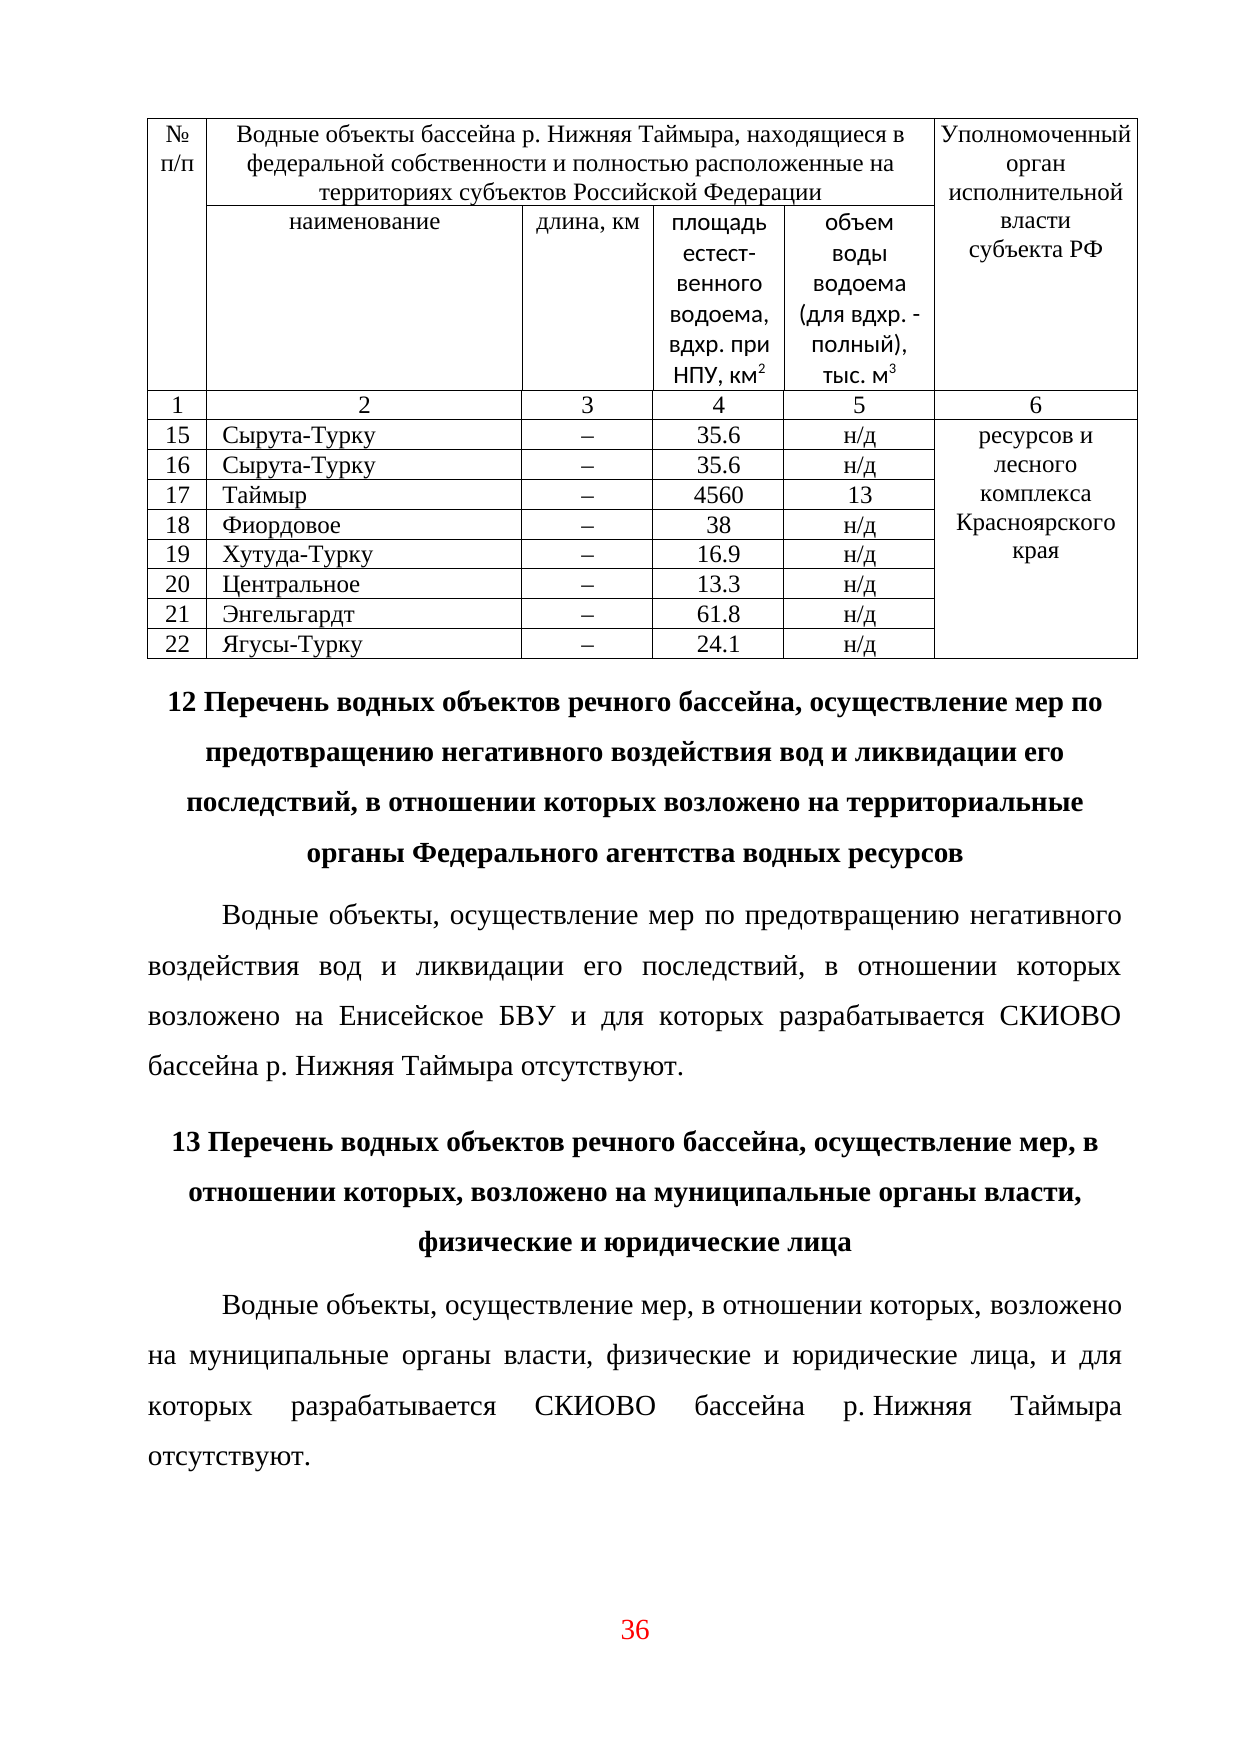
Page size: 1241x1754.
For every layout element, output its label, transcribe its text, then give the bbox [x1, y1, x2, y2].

table_cell 4 [653, 391, 783, 419]
table_cell – [522, 629, 652, 658]
table_cell н/д [784, 629, 934, 658]
table_header Водные объекты бассейна р. Нижняя Таймыра, находящиеся в федеральной собственности и полностью расположенные на территориях субъектов Российской Федерации [207, 119, 934, 205]
table_cell 24.1 [653, 629, 783, 658]
table_cell 6 [935, 391, 1137, 419]
table_cell 18 [148, 510, 206, 538]
table_cell Хутуда-Турку [207, 540, 521, 568]
table_cell 5 [784, 391, 934, 419]
table_cell 4560 [653, 480, 783, 509]
table_cell 21 [148, 599, 206, 628]
table_cell длина, км [523, 206, 653, 389]
table_cell – [522, 540, 652, 568]
table_cell н/д [784, 569, 934, 598]
table_cell 3 [522, 391, 652, 419]
table_cell 13 [784, 480, 934, 509]
table_header № п/п [148, 119, 206, 389]
table_cell 38 [653, 510, 783, 538]
table_cell наименование [207, 206, 522, 389]
table_cell Энгельгардт [207, 599, 521, 628]
table_cell 1 [148, 391, 206, 419]
table_cell – [522, 599, 652, 628]
table_cell – [522, 510, 652, 538]
subtitle 12 Перечень водных объектов речного бассейна, осуществление мер по предотвращению негативного воздействия вод и ликвидации его последствий, в отношении которых возложено на территориальные органы Федерального агентства водных ресурсов [148, 684, 1122, 868]
table_cell 16.9 [653, 540, 783, 568]
table_cell объем воды водоема (для вдхр. - полный), тыс. м3 [785, 206, 934, 389]
table_cell 16 [148, 450, 206, 479]
table_cell 20 [148, 569, 206, 598]
table_cell – [522, 420, 652, 449]
table_cell 61.8 [653, 599, 783, 628]
table_cell 2 [207, 391, 521, 419]
table_cell Фиордовое [207, 510, 521, 538]
text Водные объекты, осуществление мер, в отношении которых, возложено на муниципальные органы власти, физические и юридические лица, и для которых разрабатывается СКИОВО бассейна р. Нижняя Таймыра отсутствуют. [148, 1287, 1122, 1472]
table_cell н/д [784, 450, 934, 479]
table_cell н/д [784, 420, 934, 449]
subtitle 13 Перечень водных объектов речного бассейна, осуществление мер, в отношении которых, возложено на муниципальные органы власти, физические и юридические лица [148, 1124, 1122, 1258]
table_cell – [522, 569, 652, 598]
table_cell н/д [784, 599, 934, 628]
table_cell 15 [148, 420, 206, 449]
table_cell Сырута-Турку [207, 420, 521, 449]
table_header Уполномоченный орган исполнительной власти субъекта РФ [935, 119, 1137, 389]
table_cell 22 [148, 629, 206, 658]
table_cell 35.6 [653, 420, 783, 449]
table_cell 19 [148, 540, 206, 568]
table_cell Таймыр [207, 480, 521, 509]
table_cell 13.3 [653, 569, 783, 598]
table_cell 35.6 [653, 450, 783, 479]
table_cell площадь естест-венного водоема, вдхр. при НПУ, км2 [654, 206, 784, 389]
table_cell н/д [784, 540, 934, 568]
table_cell Ягусы-Турку [207, 629, 521, 658]
table_cell – [522, 480, 652, 509]
text Водные объекты, осуществление мер по предотвращению негативного воздействия вод и ликвидации его последствий, в отношении которых возложено на Енисейское БВУ и для которых разрабатывается СКИОВО бассейна р. Нижняя Таймыра отсутствуют. [148, 897, 1122, 1082]
table_cell 17 [148, 480, 206, 509]
table_cell Центральное [207, 569, 521, 598]
table_cell Сырута-Турку [207, 450, 521, 479]
table_cell н/д [784, 510, 934, 538]
table_cell – [522, 450, 652, 479]
